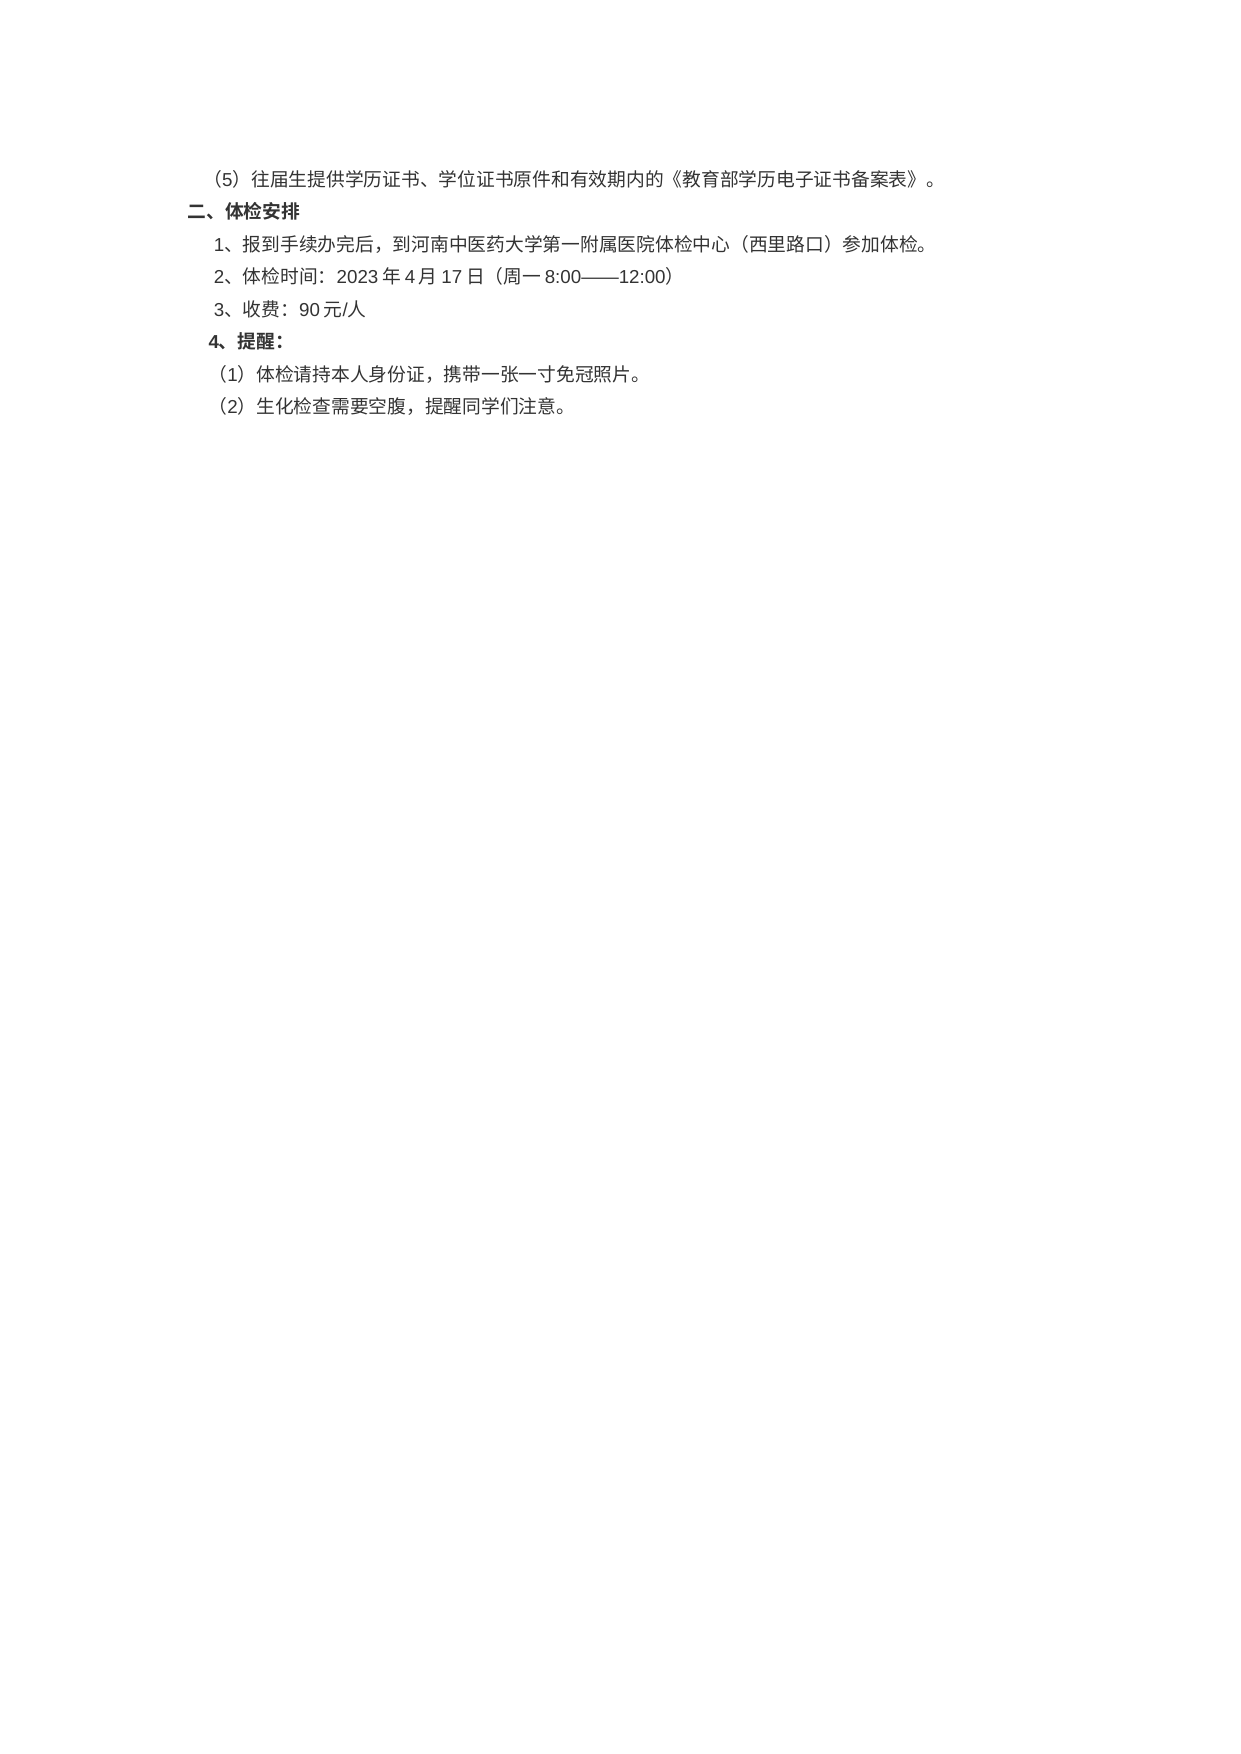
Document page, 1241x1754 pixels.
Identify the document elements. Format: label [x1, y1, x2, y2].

text [187, 162, 1053, 422]
